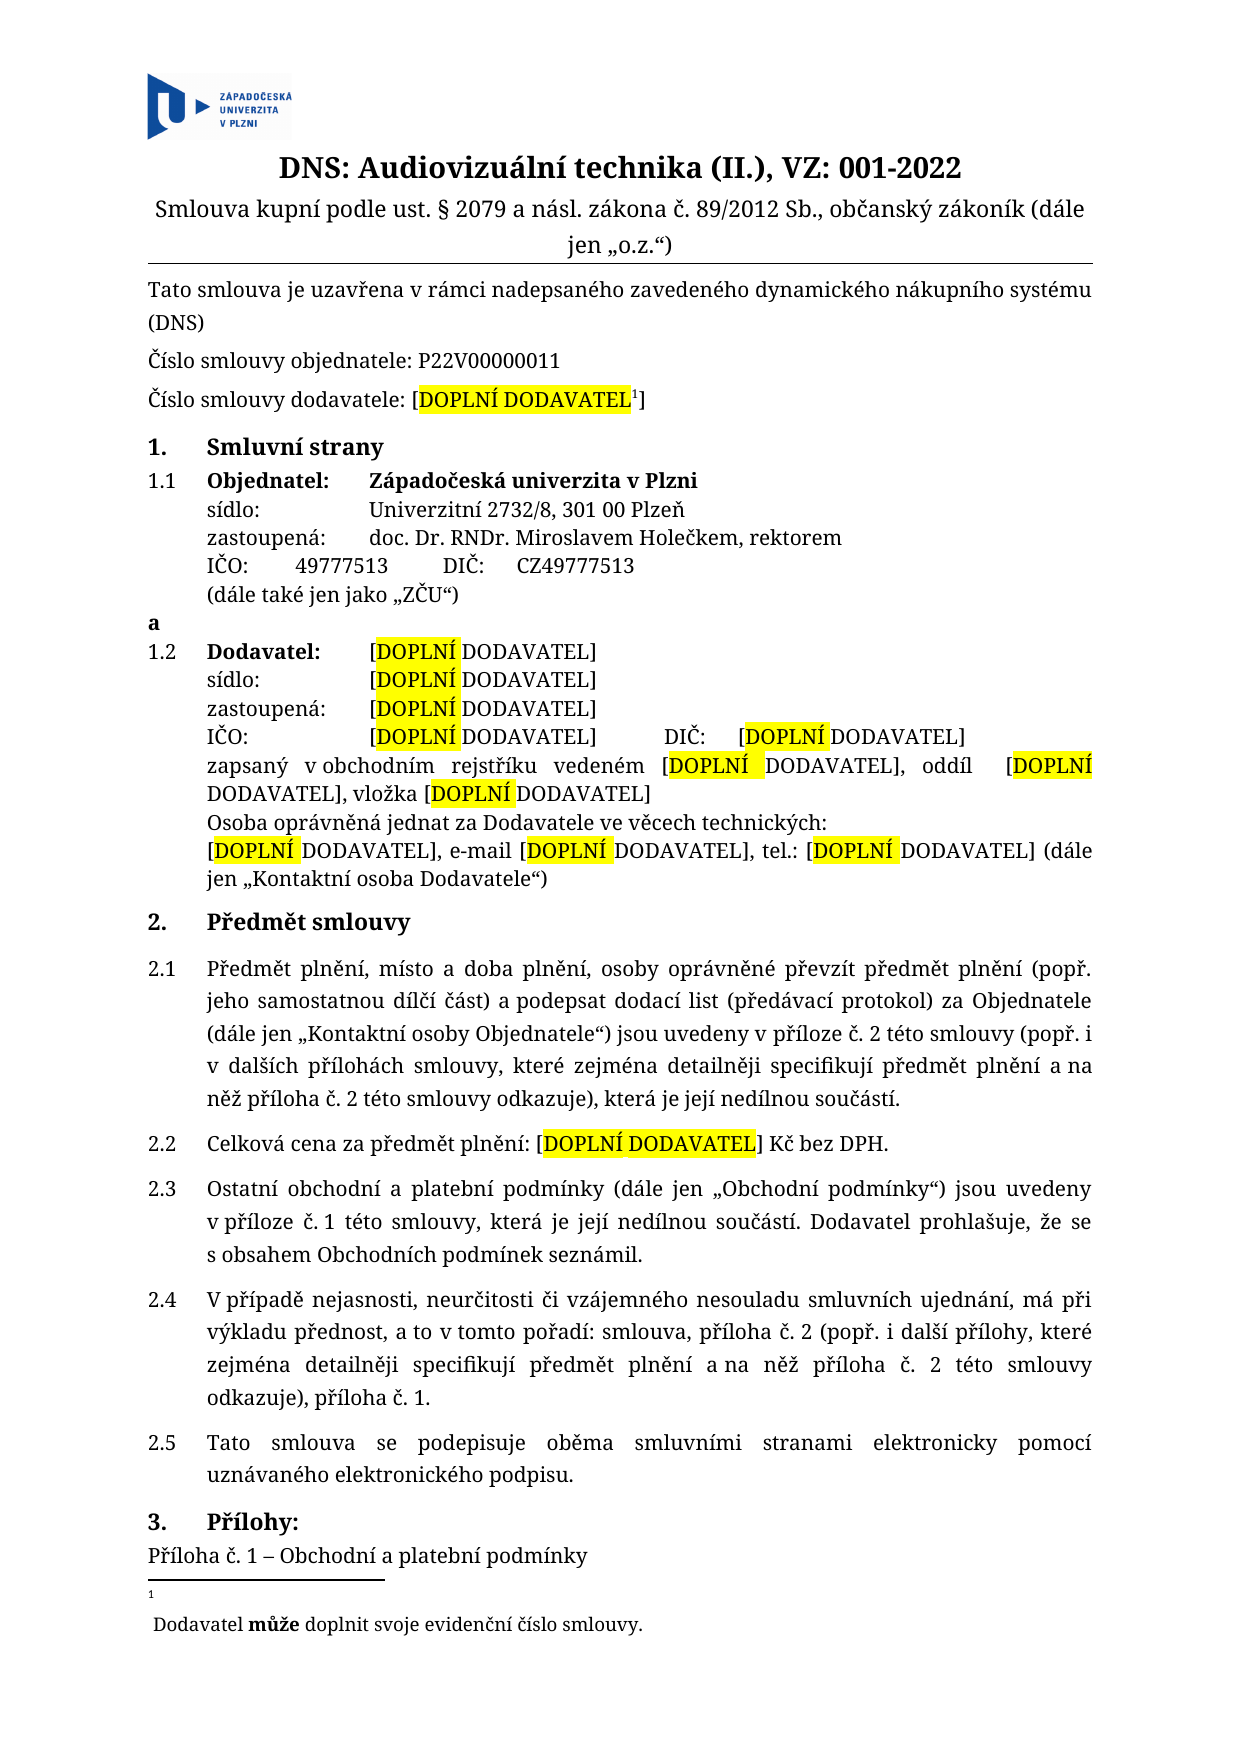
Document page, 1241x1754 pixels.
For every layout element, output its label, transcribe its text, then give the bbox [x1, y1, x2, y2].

text Osoba oprávněná jednat za Dodavatele ve věcech technických: [207, 808, 1093, 836]
text IČO: [DOPLNÍ DODAVATEL] DIČ: [DOPLNÍ DODAVATEL] [207, 722, 376, 751]
text sídlo: [DOPLNÍ DODAVATEL] [461, 665, 1093, 694]
text (dále také jen jako „ZČU“) [207, 580, 1093, 608]
text Číslo smlouvy dodavatele: [DOPLNÍ DODAVATEL] [631, 385, 1093, 414]
list Dodavatel: [DOPLNÍ DODAVATEL] [148, 637, 376, 665]
text Číslo smlouvy dodavatele: [DOPLNÍ DODAVATEL] [148, 385, 419, 414]
list Tato smlouva se podepisuje oběma smluvními stranami elektronicky pomocí uznávaného elektronického podpisu. [148, 1428, 1093, 1489]
list Celková cena za předmět plnění: [DOPLNÍ DODAVATEL] Kč bez DPH. [756, 1129, 1093, 1158]
list V případě nejasnosti, neurčitosti či vzájemného nesouladu smluvních ujednání, má při výkladu přednost, a to v tomto pořadí: smlouva, příloha č. 2 (popř. i další přílohy, které zejména detailněji specifikují předmět plnění a na něž příloha č. 2 této smlouvy odkazuje), příloha č. 1. [148, 1285, 1093, 1411]
list Přílohy: [148, 1505, 1093, 1537]
text Příloha č. 1 – Obchodní a platební podmínky [148, 1541, 1093, 1570]
list Objednatel: Západočeská univerzita v Plzni [148, 466, 1093, 495]
text Smlouva kupní podle ust. § 2079 a násl. zákona č. 89/2012 Sb., občanský zákoník (dále jen „o.z.“) [148, 193, 1093, 263]
text a [148, 608, 1093, 637]
text sídlo: Univerzitní 2732/8, 301 00 Plzeň [207, 495, 1093, 523]
list Předmět plnění, místo a doba plnění, osoby oprávněné převzít předmět plnění (popř. jeho samostatnou dílčí část) a podepsat dodací list (předávací protokol) za Objednatele (dále jen „Kontaktní osoby Objednatele“) jsou uvedeny v příloze č. 2 této smlouvy (popř. i v dalších přílohách smlouvy, které zejména detailněji specifikují předmět plnění a na něž příloha č. 2 této smlouvy odkazuje), která je její nedílnou součástí. [148, 954, 1093, 1113]
list Celková cena za předmět plnění: [DOPLNÍ DODAVATEL] Kč bez DPH. [148, 1129, 543, 1158]
text DNS: Audiovizuální technika (II.), VZ: 001-2022 [148, 148, 1093, 187]
list Ostatní obchodní a platební podmínky (dále jen „Obchodní podmínky“) jsou uvedeny v příloze č. 1 této smlouvy, která je její nedílnou součástí. Dodavatel prohlašuje, že se s obsahem Obchodních podmínek seznámil. [148, 1174, 1093, 1268]
text IČO: [DOPLNÍ DODAVATEL] DIČ: [DOPLNÍ DODAVATEL] [830, 722, 1093, 751]
text IČO: [DOPLNÍ DODAVATEL] DIČ: [DOPLNÍ DODAVATEL] [461, 722, 745, 751]
list Smluvní strany [148, 430, 1093, 462]
text zastoupená: [DOPLNÍ DODAVATEL] [461, 694, 1093, 722]
text [DOPLNÍ DODAVATEL], e-mail [DOPLNÍ DODAVATEL], tel.: [DOPLNÍ DODAVATEL] (dále jen „Kontaktní osoba Dodavatele“) [207, 836, 1093, 893]
text zapsaný v obchodním rejstříku vedeném [DOPLNÍ DODAVATEL], oddíl [DOPLNÍ DODAVATEL], vložka [DOPLNÍ DODAVATEL] [207, 751, 1093, 808]
list Předmět smlouvy [148, 905, 1093, 937]
text zastoupená: doc. Dr. RNDr. Miroslavem Holečkem, rektorem [207, 523, 1093, 552]
text IČO: 49777513 DIČ: CZ49777513 [207, 552, 1093, 580]
text sídlo: [DOPLNÍ DODAVATEL] [207, 665, 376, 694]
text Tato smlouva je uzavřena v rámci nadepsaného zavedeného dynamického nákupního systému (DNS) [148, 275, 1093, 336]
text Číslo smlouvy objednatele: P22V00000011 [148, 346, 1093, 375]
list Dodavatel: [DOPLNÍ DODAVATEL] [461, 637, 1093, 665]
text zastoupená: [DOPLNÍ DODAVATEL] [207, 694, 376, 722]
picture [147, 73, 292, 140]
